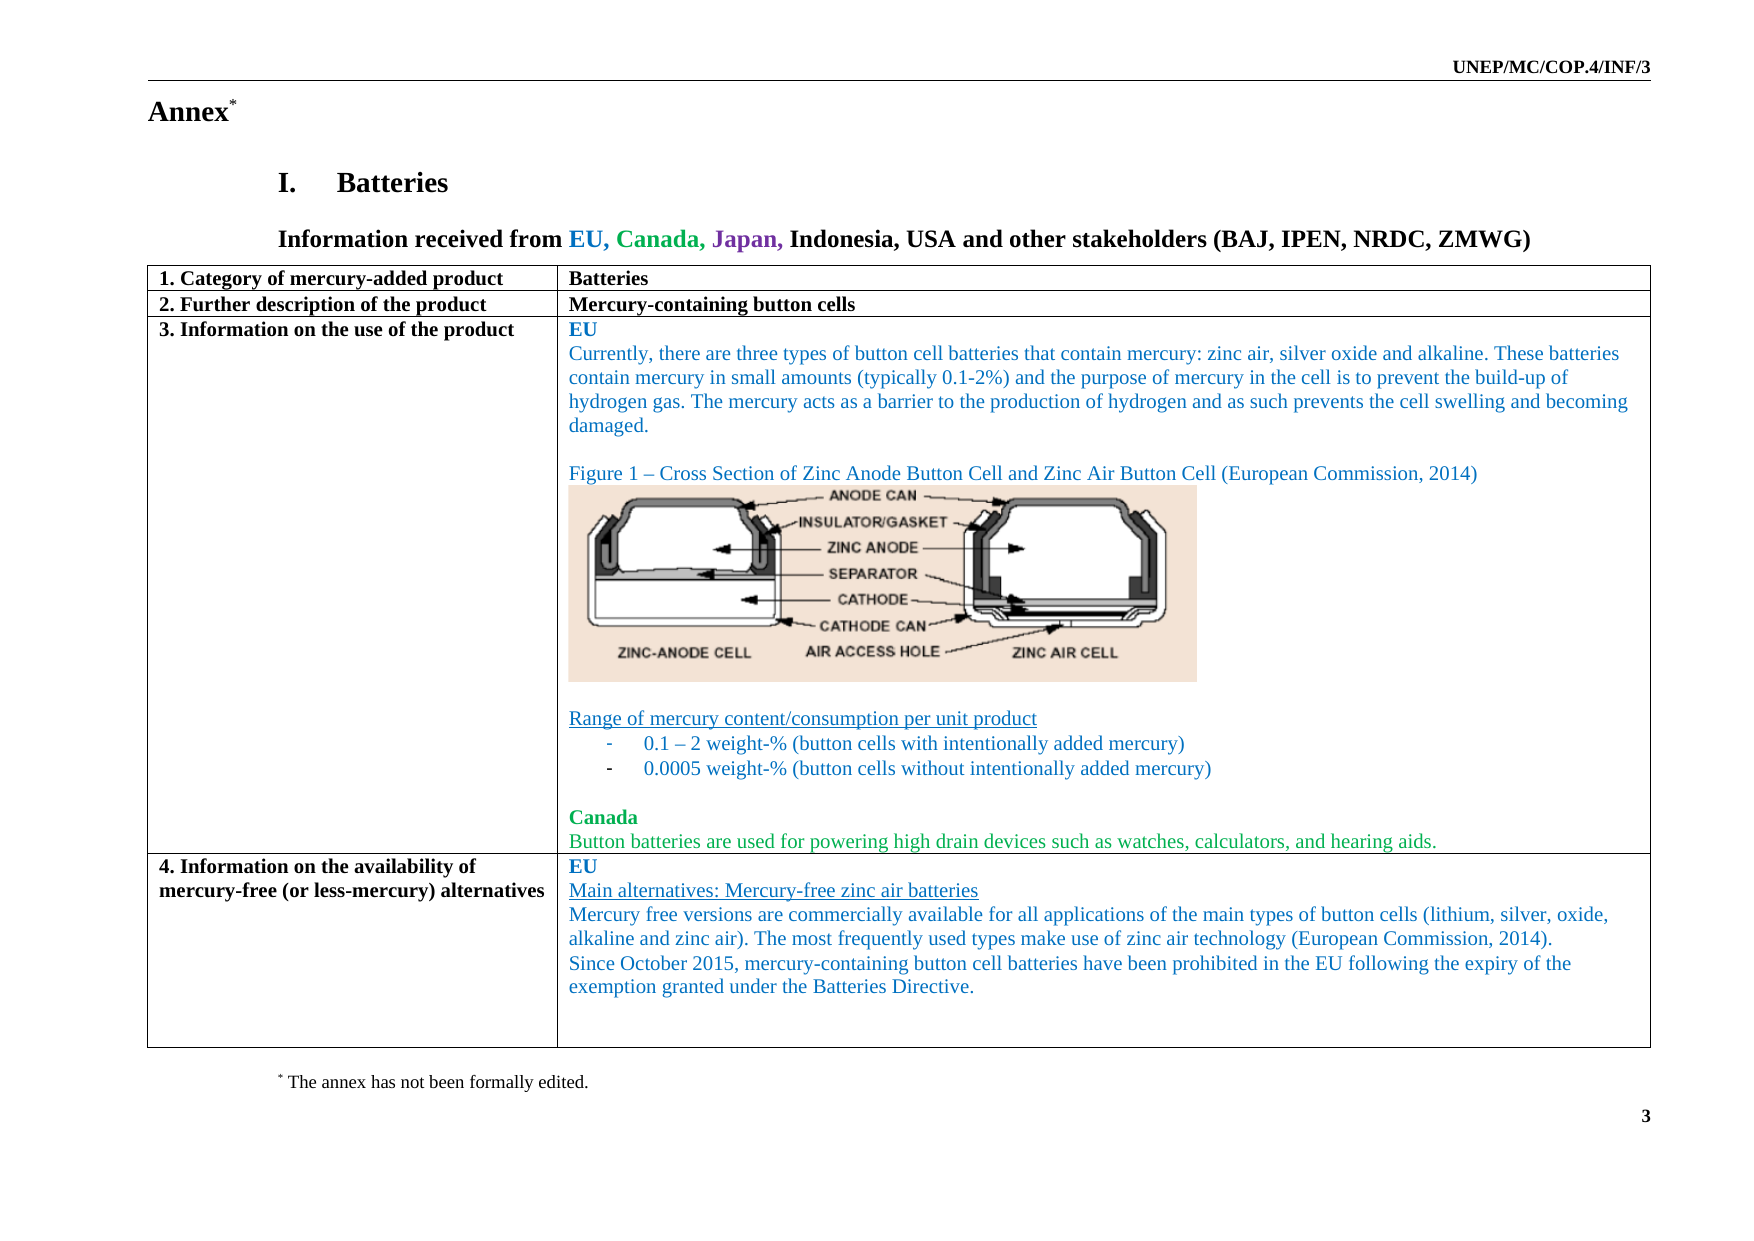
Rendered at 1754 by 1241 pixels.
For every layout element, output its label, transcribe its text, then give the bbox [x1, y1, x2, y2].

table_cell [148, 854, 557, 1047]
table_header Batteries [558, 266, 1650, 290]
text Annex [148, 94, 1651, 128]
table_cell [558, 854, 1650, 1047]
table_cell EU Currently, there are three types of button cell batteries that contain mercury: zinc air, silver oxide and alkaline. These batteries contain mercury in small amounts (typically 0.1-2%) and the purpose of mercury in the cell is to prevent the build-up of hydrogen gas. The mercury acts as a barrier to the production of hydrogen and as such prevents the cell swelling and becoming damaged. Figure 1 – Cross Section of Zinc Anode Button Cell and Zinc Air Button Cell (European Commission, 2014) Range of mercury content/consumption per unit product 0.1 – 2 weight-% (button cells with intentionally added mercury) 0.0005 weight-% (button cells without intentionally added mercury) Canada Button batteries are used for powering high drain devices such as watches, calculators, and hearing aids. [558, 317, 1650, 853]
table_cell 2. Further description of the product [148, 291, 557, 316]
title I. Batteries [278, 166, 1651, 199]
picture [568, 485, 1197, 682]
table_cell 3. Information on the use of the product [148, 317, 557, 853]
text Information received from EU, Canada, Japan, Indonesia, USA and other stakeholders (BAJ, IPEN, NRDC, ZMWG) [148, 224, 1621, 253]
table_cell Mercury-containing button cells [558, 291, 1650, 316]
table_header 1. Category of mercury-added product [148, 266, 557, 290]
